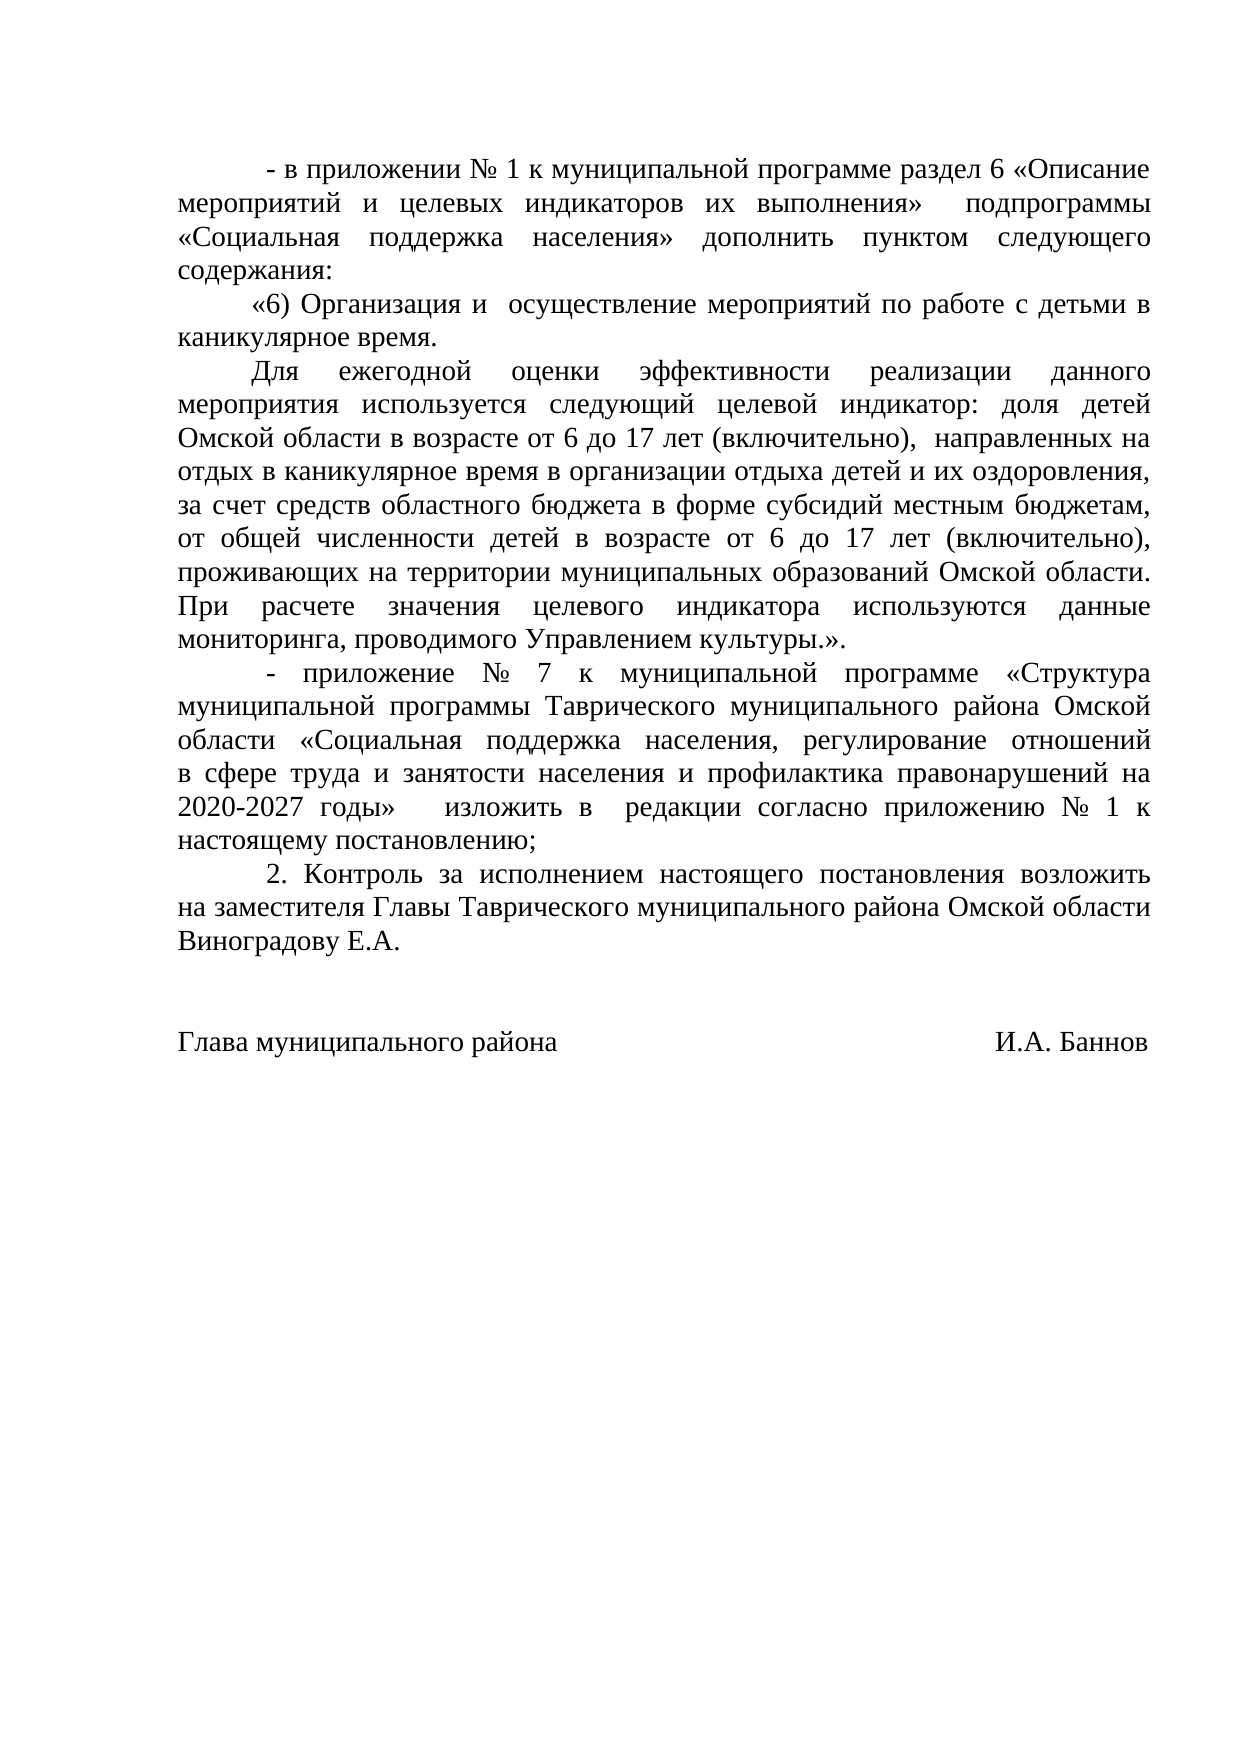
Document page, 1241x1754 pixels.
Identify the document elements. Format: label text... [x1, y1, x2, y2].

text - в приложении № 1 к муниципальной программе раздел 6 «Описание мероприятий и целевых индикаторов их выполнения» подпрограммы «Социальная поддержка населения» дополнить пунктом следующего содержания: [177, 152, 1152, 286]
text Глава муниципального района И.А. Баннов [177, 1024, 1152, 1057]
text 2. Контроль за исполнением настоящего постановления возложить на заместителя Главы Таврического муниципального района Омской области Виноградову Е.А. [177, 856, 1152, 957]
text «6) Организация и осуществление мероприятий по работе с детьми в каникулярное время. [177, 286, 1152, 353]
text Для ежегодной оценки эффективности реализации данного мероприятия используется следующий целевой индикатор: доля детей Омской области в возрасте от 6 до 17 лет (включительно), направленных на отдых в каникулярное время в организации отдыха детей и их оздоровления, за счет средств областного бюджета в форме субсидий местным бюджетам, от общей численности детей в возрасте от 6 до 17 лет (включительно), проживающих на территории муниципальных образований Омской области. При расчете значения целевого индикатора используются данные мониторинга, проводимого Управлением культуры.». [177, 353, 1152, 655]
text - приложение № 7 к муниципальной программе «Структура муниципальной программы Таврического муниципального района Омской области «Социальная поддержка населения, регулирование отношений в сфере труда и занятости населения и профилактика правонарушений на 2020-2027 годы» изложить в редакции согласно приложению № 1 к настоящему постановлению; [177, 655, 1152, 856]
